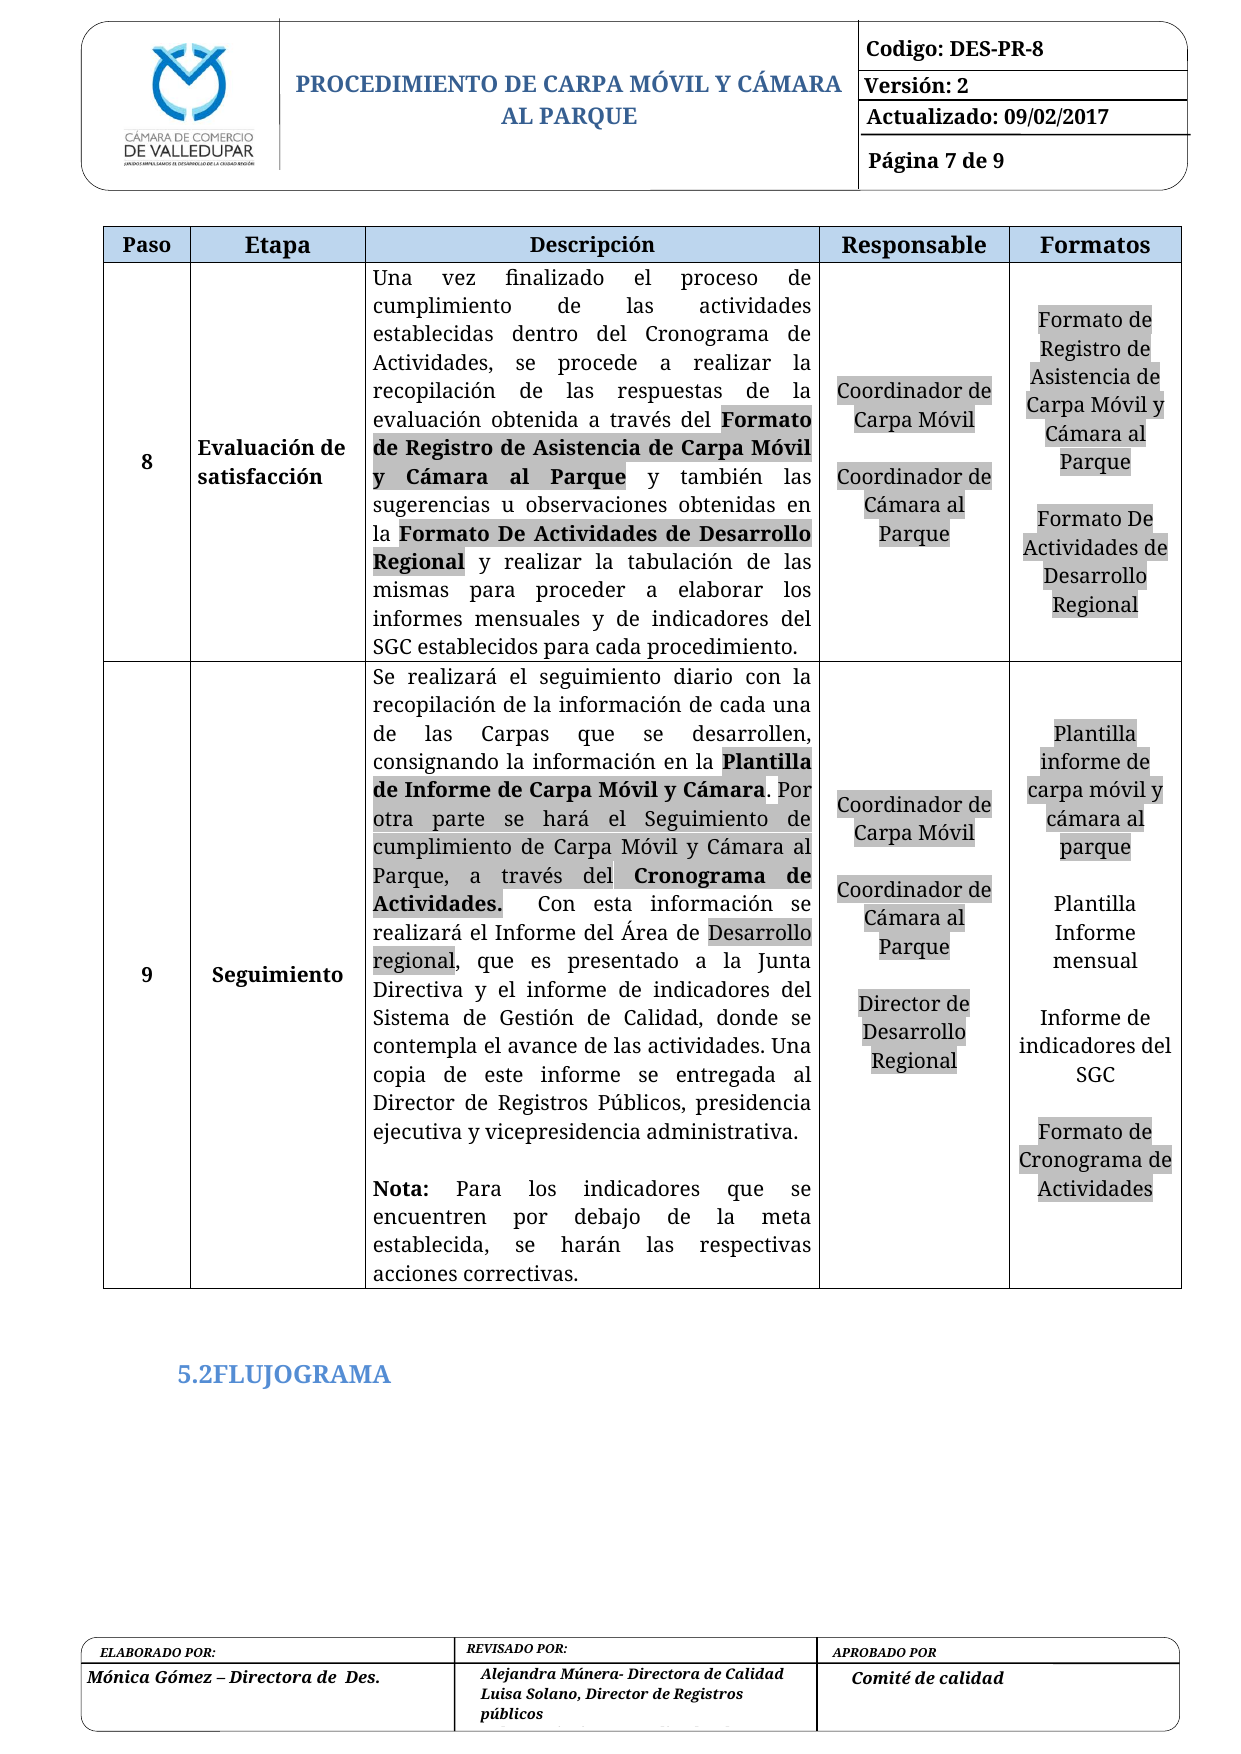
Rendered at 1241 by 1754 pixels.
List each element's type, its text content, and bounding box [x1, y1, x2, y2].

table_cell Evaluación de satisfacción [191, 263, 365, 661]
table_cell Plantilla informe de carpa móvil y cámara al parque Plantilla Informe mensual Informe de indicadores del SGC Formato de Cronograma de Actividades [1010, 662, 1181, 1287]
table_cell Coordinador de Carpa Móvil Coordinador de Cámara al Parque [820, 263, 1009, 661]
table_header Paso [104, 227, 190, 262]
table_cell Se realizará el seguimiento diario con la recopilación de la información de cada una de las Carpas que se desarrollen, consignando la información en la Plantilla de Informe de Carpa Móvil y Cámara. Por otra parte se hará el Seguimiento de cumplimiento de Carpa Móvil y Cámara al Parque, a través del Cronograma de Actividades. Con esta información se realizará el Informe del Área de Desarrollo regional, que es presentado a la Junta Directiva y el informe de indicadores del Sistema de Gestión de Calidad, donde se contempla el avance de las actividades. Una copia de este informe se entregada al Director de Registros Públicos, presidencia ejecutiva y vicepresidencia administrativa. Nota: Para los indicadores que se encuentren por debajo de la meta establecida, se harán las respectivas acciones correctivas. [366, 662, 819, 1287]
table_cell Una vez finalizado el proceso de cumplimiento de las actividades establecidas dentro del Cronograma de Actividades, se procede a realizar la recopilación de las respuestas de la evaluación obtenida a través del Formato de Registro de Asistencia de Carpa Móvil y Cámara al Parque y también las sugerencias u observaciones obtenidas en la Formato De Actividades de Desarrollo Regional y realizar la tabulación de las mismas para proceder a elaborar los informes mensuales y de indicadores del SGC establecidos para cada procedimiento. [366, 263, 819, 661]
table_cell Formato de Registro de Asistencia de Carpa Móvil y Cámara al Parque Formato De Actividades de Desarrollo Regional [1010, 263, 1181, 661]
table_cell 8 [104, 263, 190, 661]
table_cell 9 [104, 662, 190, 1287]
table_cell Seguimiento [191, 662, 365, 1287]
table_header Descripción [366, 227, 819, 262]
table_header Etapa [191, 227, 365, 262]
table_header Responsable [820, 227, 1009, 262]
list FLUJOGRAMA [177, 1357, 1063, 1391]
table_header Formatos [1010, 227, 1181, 262]
picture [123, 43, 255, 166]
table_cell Coordinador de Carpa Móvil Coordinador de Cámara al Parque Director de Desarrollo Regional [820, 662, 1009, 1287]
